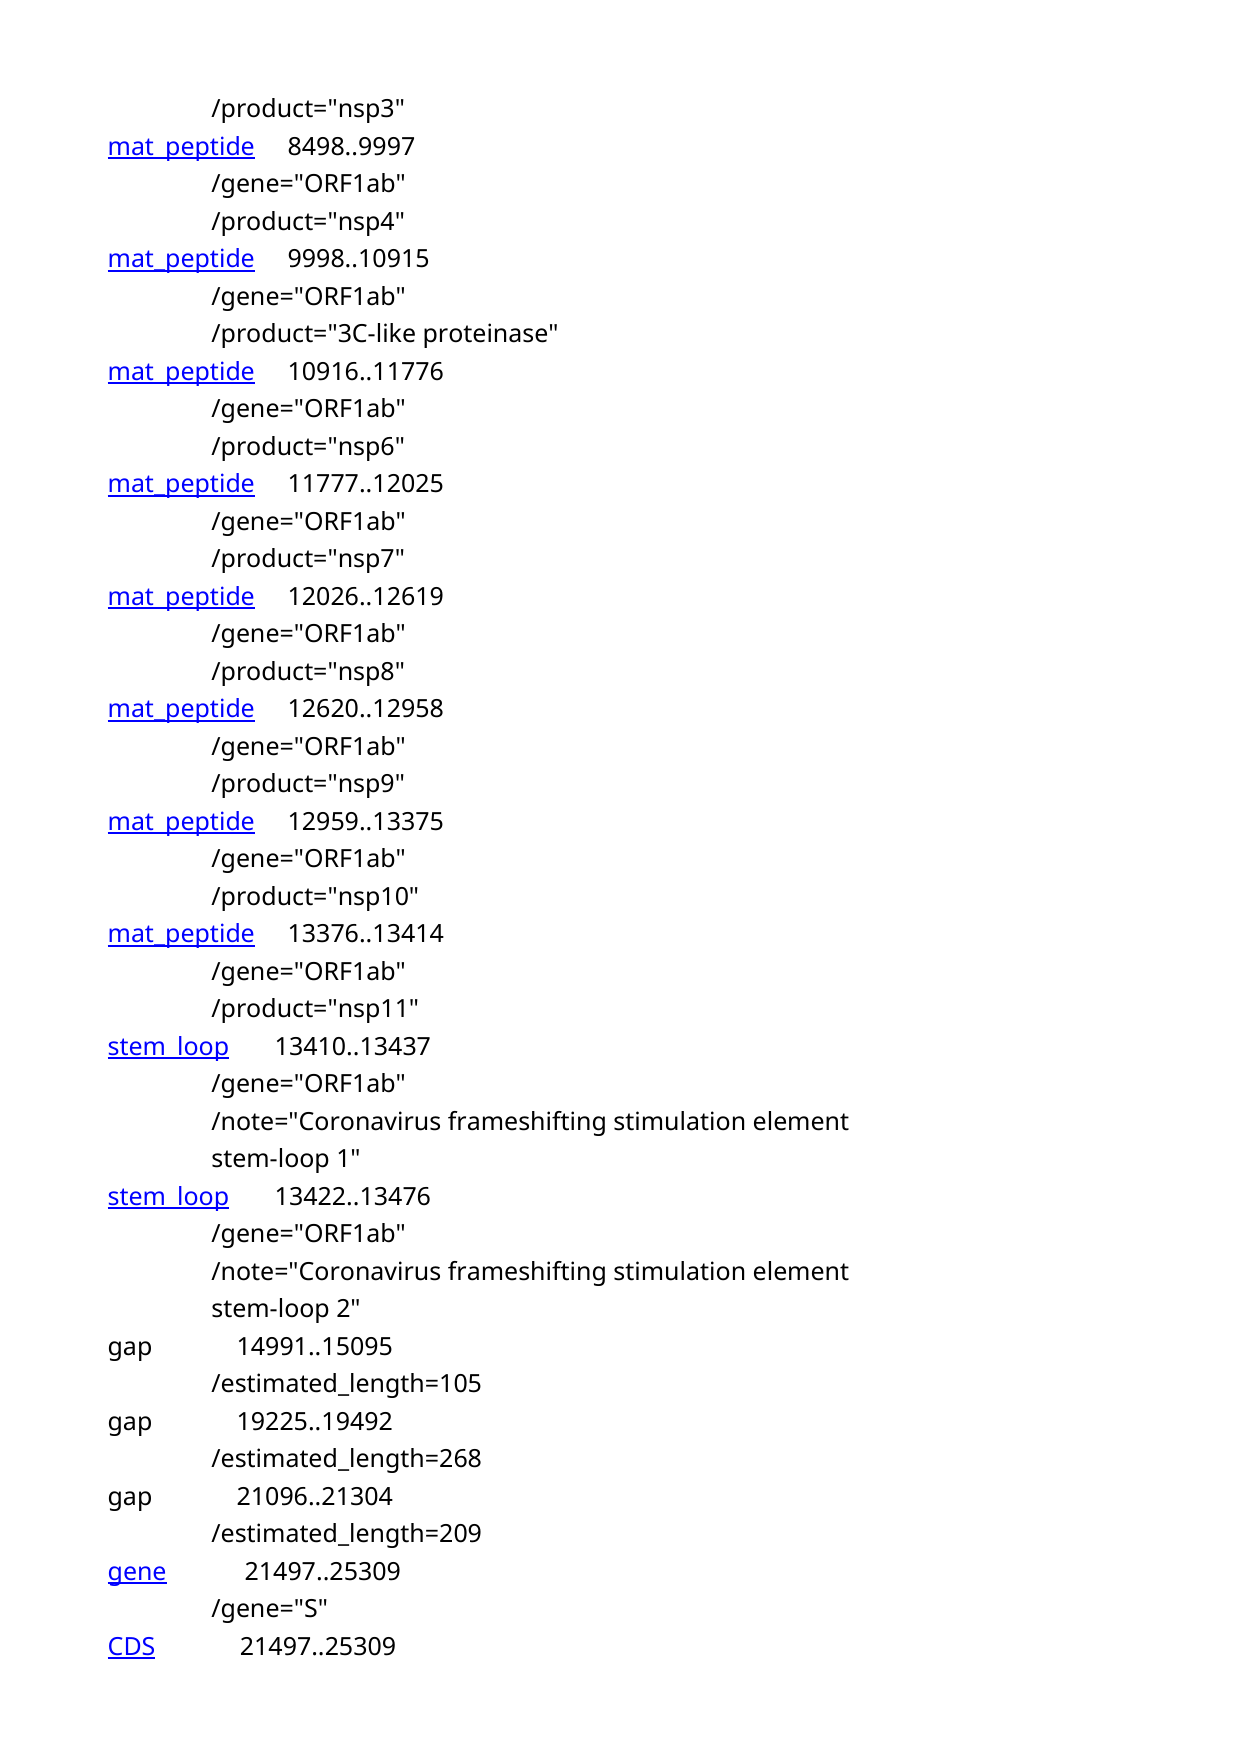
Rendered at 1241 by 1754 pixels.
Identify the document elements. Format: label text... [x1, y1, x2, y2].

text /product="nsp6" [75, 427, 1165, 464]
text mat_peptide 8498..9997 [75, 127, 1165, 164]
text CDS 21497..25309 [75, 1627, 1165, 1664]
text /estimated_length=209 [75, 1514, 1165, 1552]
text /estimated_length=268 [75, 1439, 1165, 1477]
text /gene="ORF1ab" [75, 614, 1165, 652]
text /product="nsp3" [75, 89, 1165, 127]
text stem_loop 13410..13437 [75, 1027, 1165, 1064]
text mat_peptide 10916..11776 [75, 352, 1165, 389]
text /gene="ORF1ab" [75, 389, 1165, 427]
text /estimated_length=105 [75, 1364, 1165, 1402]
text gap 19225..19492 [75, 1402, 1165, 1439]
text /gene="ORF1ab" [75, 952, 1165, 989]
text /gene="ORF1ab" [75, 839, 1165, 877]
text mat_peptide 12959..13375 [75, 802, 1165, 839]
text mat_peptide 11777..12025 [75, 464, 1165, 502]
text /gene="ORF1ab" [75, 502, 1165, 539]
text stem-loop 2" [75, 1289, 1165, 1327]
text /product="nsp8" [75, 652, 1165, 689]
text /gene="ORF1ab" [75, 1214, 1165, 1252]
text /product="nsp10" [75, 877, 1165, 914]
text /gene="ORF1ab" [75, 164, 1165, 202]
text stem_loop 13422..13476 [75, 1177, 1165, 1214]
text /product="nsp4" [75, 202, 1165, 239]
text mat_peptide 12026..12619 [75, 577, 1165, 614]
text /note="Coronavirus frameshifting stimulation element [75, 1252, 1165, 1289]
text mat_peptide 12620..12958 [75, 689, 1165, 727]
text mat_peptide 13376..13414 [75, 914, 1165, 952]
text /gene="ORF1ab" [75, 277, 1165, 314]
text /gene="ORF1ab" [75, 727, 1165, 764]
text /gene="S" [75, 1589, 1165, 1627]
text /note="Coronavirus frameshifting stimulation element [75, 1102, 1165, 1139]
text gap 14991..15095 [75, 1327, 1165, 1364]
text gap 21096..21304 [75, 1477, 1165, 1514]
text /product="nsp9" [75, 764, 1165, 802]
text mat_peptide 9998..10915 [75, 239, 1165, 277]
text /product="nsp7" [75, 539, 1165, 577]
text /gene="ORF1ab" [75, 1064, 1165, 1102]
text stem-loop 1" [75, 1139, 1165, 1177]
text gene 21497..25309 [75, 1552, 1165, 1589]
text /product="3C-like proteinase" [75, 314, 1165, 352]
text /product="nsp11" [75, 989, 1165, 1027]
